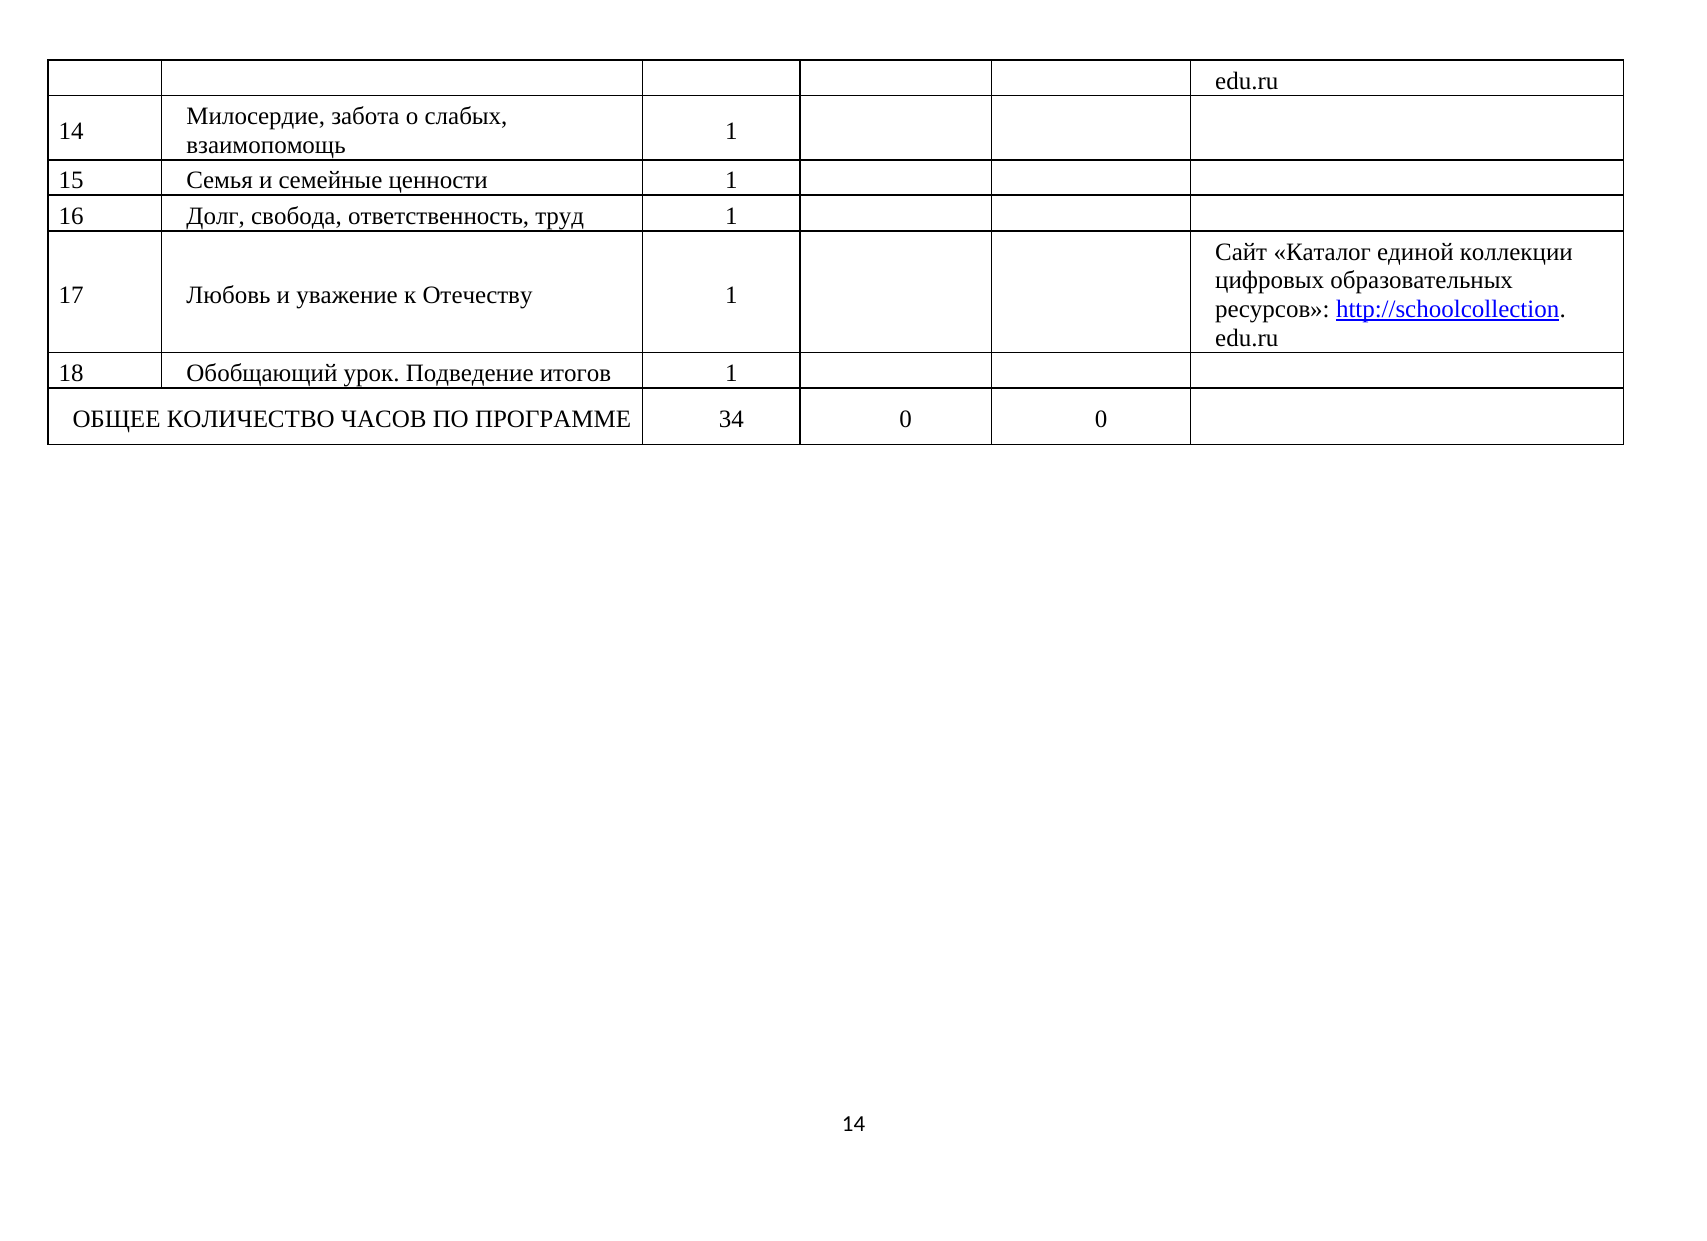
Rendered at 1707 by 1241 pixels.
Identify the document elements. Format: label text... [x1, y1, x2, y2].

table_cell 16 [49, 196, 161, 230]
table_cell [162, 61, 642, 94]
table_cell [992, 232, 1190, 352]
table_cell [1191, 353, 1623, 387]
table_cell 1 [643, 161, 799, 194]
table_cell [992, 353, 1190, 387]
table_cell [992, 196, 1190, 230]
table_cell 1 [643, 353, 799, 387]
table_cell [1191, 196, 1623, 230]
table_cell [1191, 389, 1623, 443]
table_cell [801, 96, 991, 159]
table_cell 2 [643, 61, 799, 94]
table_cell 0 [992, 389, 1190, 443]
table_cell [992, 61, 1190, 94]
table_cell Милосердие, забота о слабых, взаимопомощь [162, 96, 642, 159]
table_cell [1191, 96, 1623, 159]
table_cell [992, 96, 1190, 159]
table_cell 34 [643, 389, 799, 443]
table_cell 1 [643, 96, 799, 159]
table_cell [801, 196, 991, 230]
table_cell Семья и семейные ценности [162, 161, 642, 194]
table_cell [801, 353, 991, 387]
table_cell 0 [801, 389, 991, 443]
table_cell 14 [49, 96, 161, 159]
table_cell Долг, свобода, ответственность, труд [162, 196, 642, 230]
table_cell [801, 161, 991, 194]
table_cell ОБЩЕЕ КОЛИЧЕСТВО ЧАСОВ ПО ПРОГРАММЕ [49, 389, 642, 443]
table_cell Обобщающий урок. Подведение итогов [162, 353, 642, 387]
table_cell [1191, 232, 1623, 352]
table_cell [992, 161, 1190, 194]
table_cell [801, 232, 991, 352]
table_cell 15 [49, 161, 161, 194]
table_cell [1191, 161, 1623, 194]
table_cell 17 [49, 232, 161, 352]
table_cell Любовь и уважение к Отечеству [162, 232, 642, 352]
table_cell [1191, 61, 1623, 94]
table_cell 1 [643, 232, 799, 352]
table_cell 13 [49, 61, 161, 94]
table_cell 1 [643, 196, 799, 230]
table_cell [801, 61, 991, 94]
table_cell 18 [49, 353, 161, 387]
